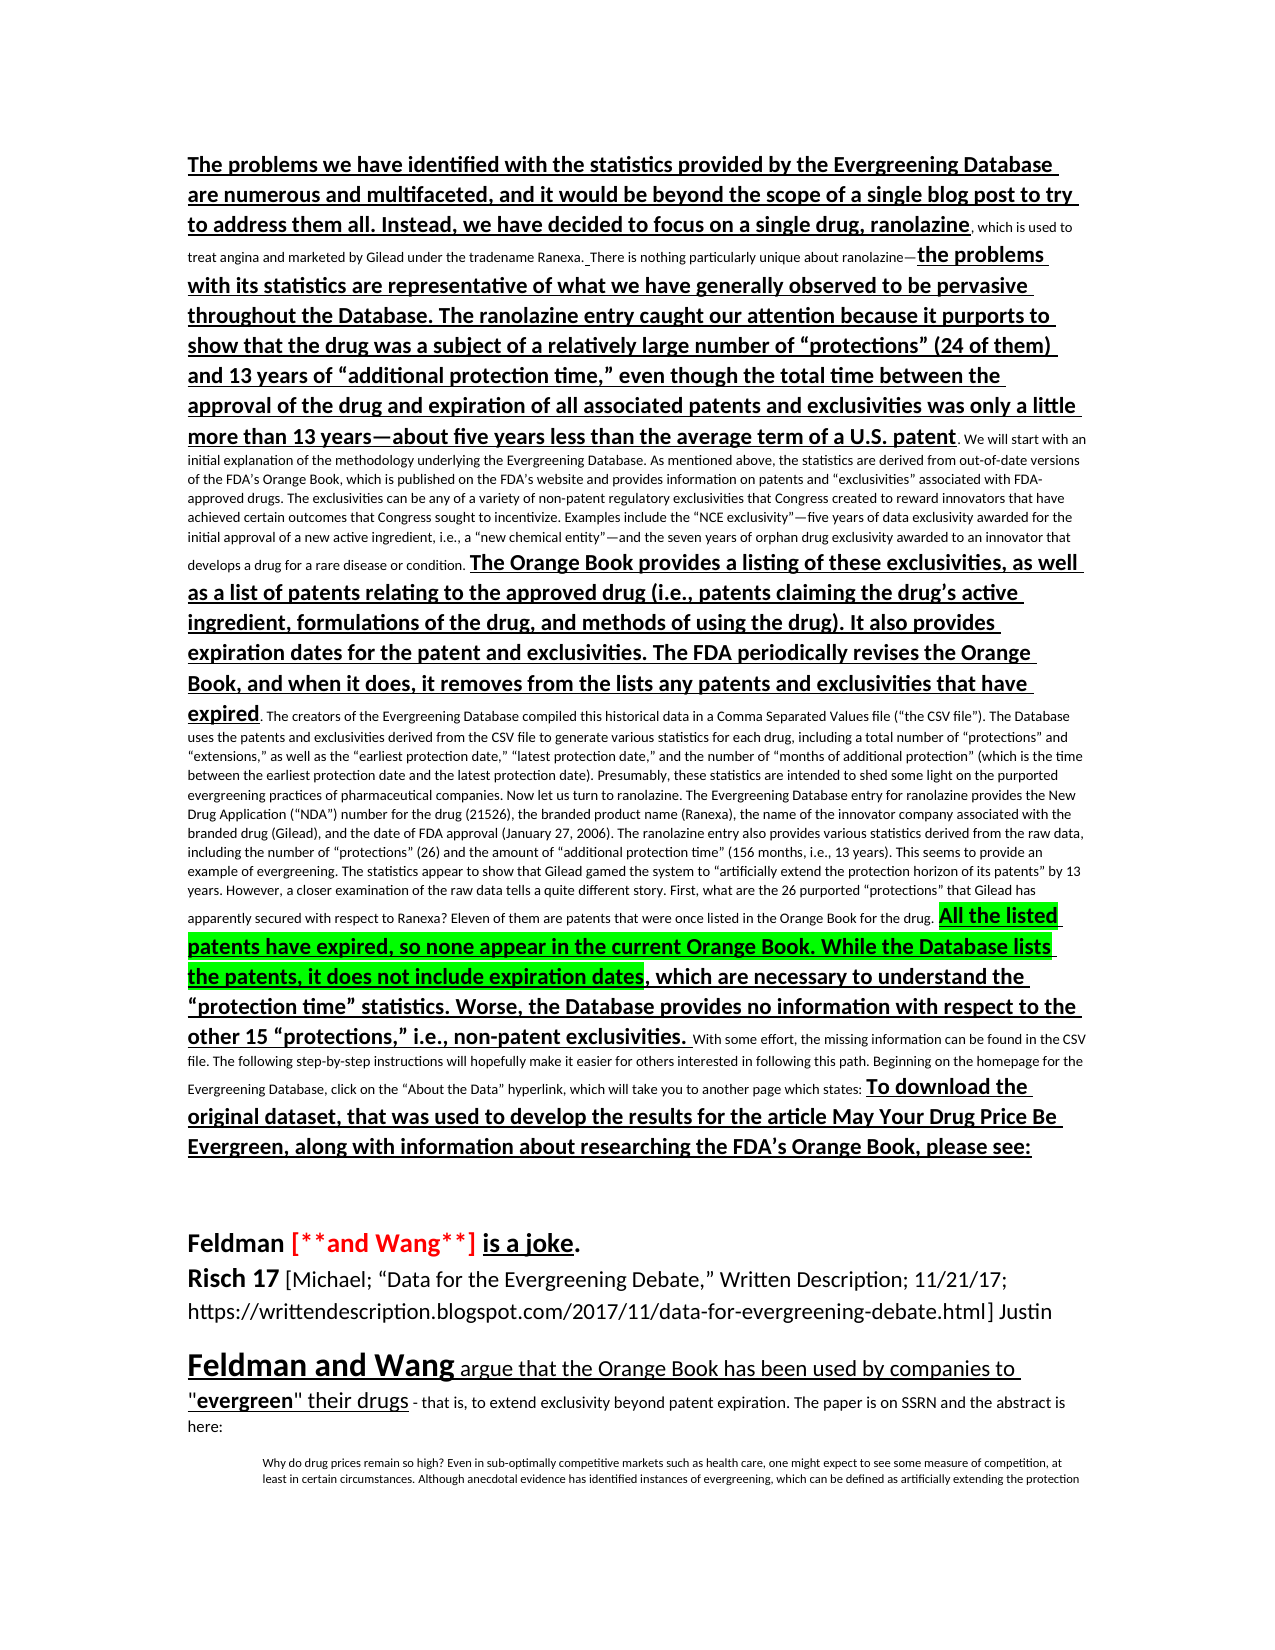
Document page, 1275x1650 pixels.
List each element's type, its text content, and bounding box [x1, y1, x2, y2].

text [262, 1455, 1087, 1487]
text Risch 17 [Michael; “Data for the Evergreening Debate,” Written Description; 11/21/17; https://writtendescription.blogspot.com/2017/11/data-for-evergreening-debate.html] Justin [187, 1262, 1087, 1325]
subtitle Feldman [**and Wang**] is a joke. [187, 1226, 1087, 1259]
text C-Ip 3/4 (C-Ip2, 3-4-2021, "UC Hastings’ Evergreen Drug Patent Search Database: A Look Behind the Statistics Reveals Problems with this Approach to Identifying and Quantifying So-Called “Evergreening”," Center for Intellectual Property x Innovation Policy, https://cip2.gmu.edu/2021/03/04/uc-hastings-evergreen-drug-patent-search-database-a-look-behind-the-statistics-reveals-problems-with-this-approach-to-identifying-and-quantifying-so-called-evergreening/#_ftn1)The problems we have identified with the statistics provided by the Evergreening Database are numerous and multifaceted, and it would be beyond the scope of a single blog post to try to address them all. Instead, we have decided to focus on a single drug, ranolazine, which is used to treat angina and marketed by Gilead under the tradename Ranexa. There is nothing particularly unique about ranolazine—the problems with its statistics are representative of what we have generally observed to be pervasive throughout the Database. The ranolazine entry caught our attention because it purports to show that the drug was a subject of a relatively large number of “protections” (24 of them) and 13 years of “additional protection time,” even though the total time between the approval of the drug and expiration of all associated patents and exclusivities was only a little more than 13 years—about five years less than the average term of a U.S. patent. We will start with an initial explanation of the methodology underlying the Evergreening Database. As mentioned above, the statistics are derived from out-of-date versions of the FDA’s Orange Book, which is published on the FDA’s website and provides information on patents and “exclusivities” associated with FDA-approved drugs. The exclusivities can be any of a variety of non-patent regulatory exclusivities that Congress created to reward innovators that have achieved certain outcomes that Congress sought to incentivize. Examples include the “NCE exclusivity”—five years of data exclusivity awarded for the initial approval of a new active ingredient, i.e., a “new chemical entity”—and the seven years of orphan drug exclusivity awarded to an innovator that develops a drug for a rare disease or condition. The Orange Book provides a listing of these exclusivities, as well as a list of patents relating to the approved drug (i.e., patents claiming the drug’s active ingredient, formulations of the drug, and methods of using the drug). It also provides expiration dates for the patent and exclusivities. The FDA periodically revises the Orange Book, and when it does, it removes from the lists any patents and exclusivities that have expired. The creators of the Evergreening Database compiled this historical data in a Comma Separated Values file (“the CSV file”). The Database uses the patents and exclusivities derived from the CSV file to generate various statistics for each drug, including a total number of “protections” and “extensions,” as well as the “earliest protection date,” “latest protection date,” and the number of “months of additional protection” (which is the time between the earliest protection date and the latest protection date). Presumably, these statistics are intended to shed some light on the purported evergreening practices of pharmaceutical companies. Now let us turn to ranolazine. The Evergreening Database entry for ranolazine provides the New Drug Application (“NDA”) number for the drug (21526), the branded product name (Ranexa), the name of the innovator company associated with the branded drug (Gilead), and the date of FDA approval (January 27, 2006). The ranolazine entry also provides various statistics derived from the raw data, including the number of “protections” (26) and the amount of “additional protection time” (156 months, i.e., 13 years). This seems to provide an example of evergreening. The statistics appear to show that Gilead gamed the system to “artificially extend the protection horizon of its patents” by 13 years. However, a closer examination of the raw data tells a quite different story. First, what are the 26 purported “protections” that Gilead has apparently secured with respect to Ranexa? Eleven of them are patents that were once listed in the Orange Book for the drug. All the listed patents have expired, so none appear in the current Orange Book. While the Database lists the patents, it does not include expiration dates, which are necessary to understand the “protection time” statistics. Worse, the Database provides no information with respect to the other 15 “protections,” i.e., non-patent exclusivities. With some effort, the missing information can be found in the CSV file. The following step-by-step instructions will hopefully make it easier for others interested in following this path. Beginning on the homepage for the Evergreening Database, click on the “About the Data” hyperlink, which will take you to another page which states: To download the original dataset, that was used to develop the results for the article May Your Drug Price Be Evergreen, along with information about researching the FDA’s Orange Book, please see: [187, 150, 1087, 1160]
text Feldman and Wang argue that the Orange Book has been used by companies to "evergreen" their drugs - that is, to extend exclusivity beyond patent expiration. The paper is on SSRN and the abstract is here: [187, 1344, 1087, 1437]
